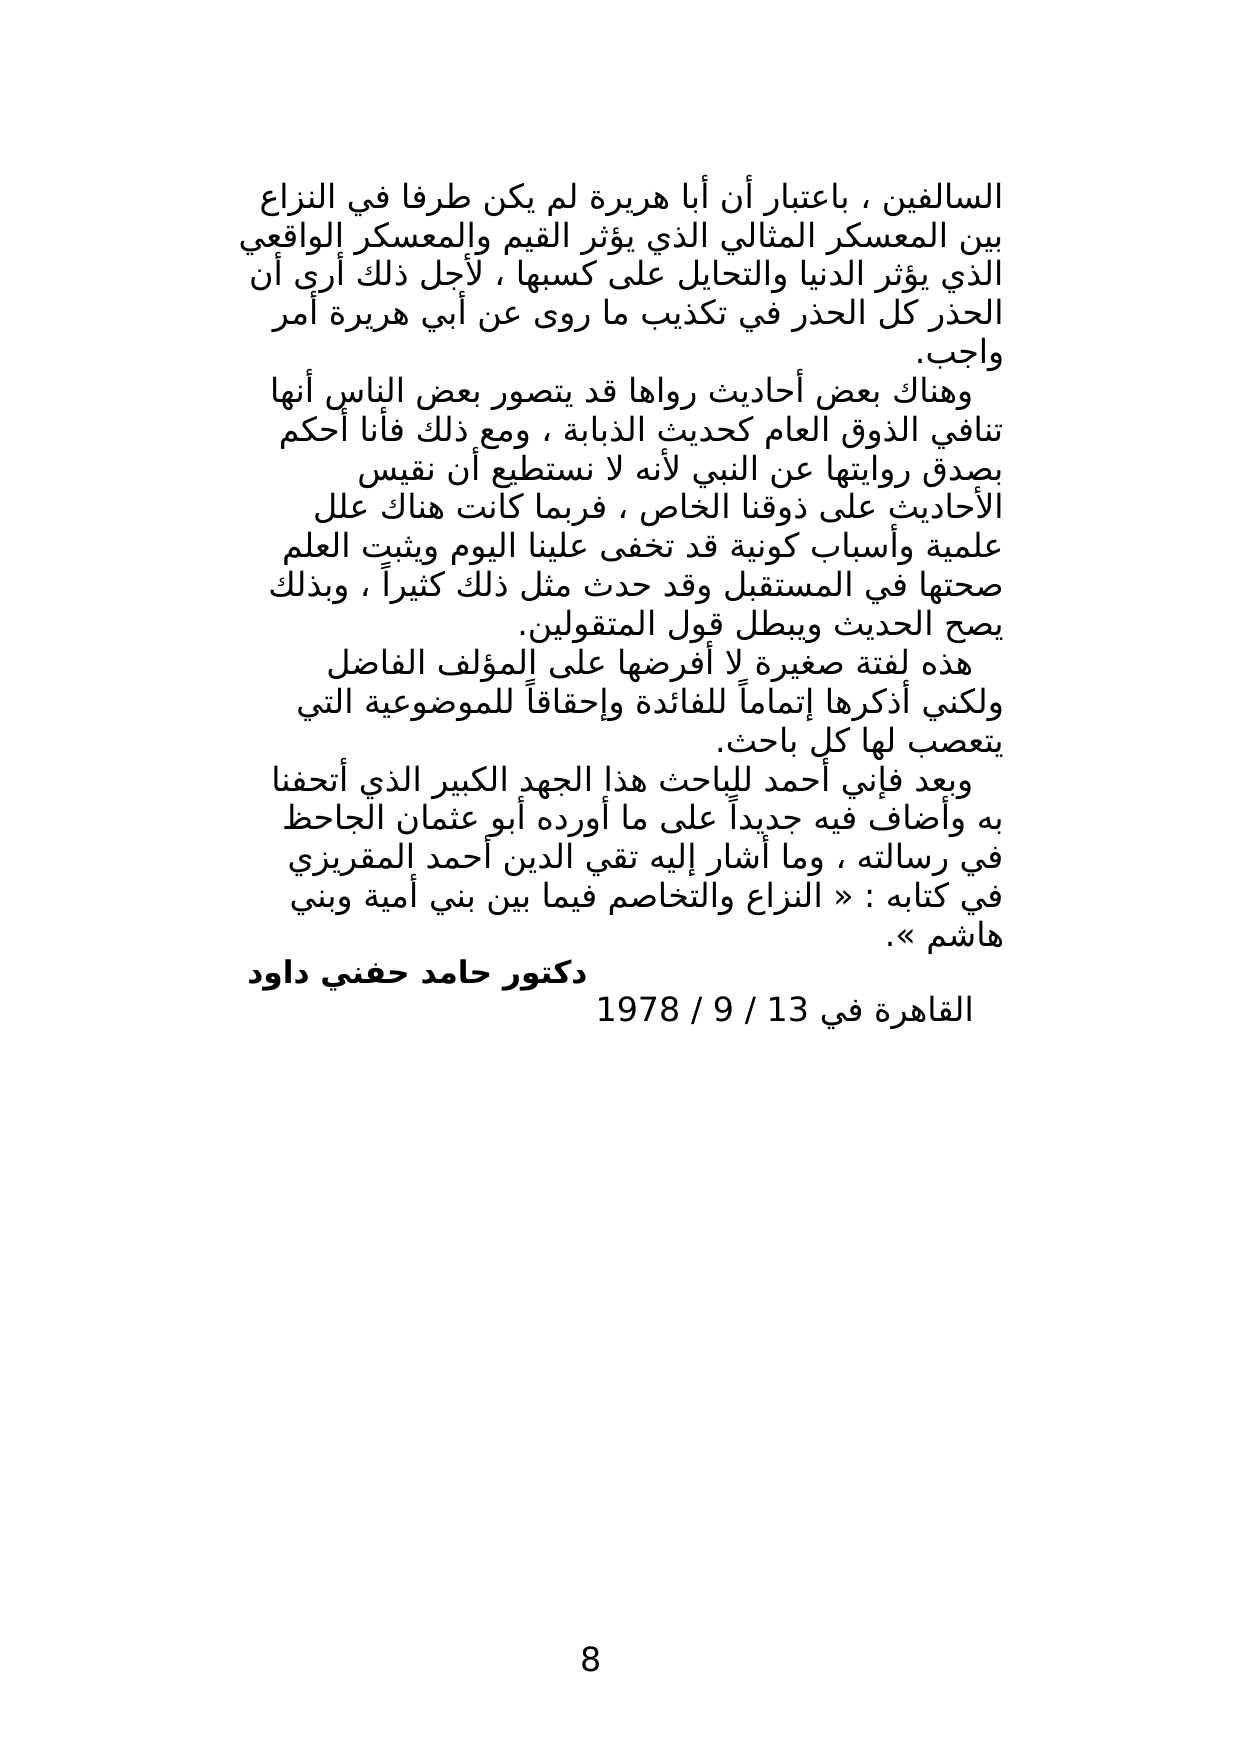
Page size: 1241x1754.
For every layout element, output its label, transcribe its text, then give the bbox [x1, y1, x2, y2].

text هذه لفتة صغيرة لا أفرضها على المؤلف الفاضل ولكني أذكرها إتماماً للفائدة وإحقاقاً للموضوعية التي يتعصب لها كل باحث. [236, 643, 1004, 760]
text القاهرة في 13 / 9 / 1978 [236, 991, 1004, 1029]
text دكتور حامد حفني داود [236, 954, 1004, 991]
text وهناك بعض أحاديث رواها قد يتصور بعض الناس أنها تنافي الذوق العام كحديث الذبابة ، ومع ذلك فأنا أحكم بصدق روايتها عن النبي لأنه لا نستطيع أن نقيس الأحاديث على ذوقنا الخاص ، فربما كانت هناك علل علمية وأسباب كونية قد تخفى علينا اليوم ويثبت العلم صحتها في المستقبل وقد حدث مثل ذلك كثيراً ، وبذلك يصح الحديث ويبطل قول المتقولين. [236, 371, 1004, 643]
text وبعد فإني أحمد للباحث هذا الجهد الكبير الذي أتحفنا به وأضاف فيه جديداً على ما أورده أبو عثمان الجاحظ في رسالته ، وما أشار إليه تقي الدين أحمد المقريزي في كتابه : « النزاع والتخاصم فيما بين بني أمية وبني هاشم ». [236, 760, 1004, 954]
text السالفين ، باعتبار أن أبا هريرة لم يكن طرفا في النزاع بين المعسكر المثالي الذي يؤثر القيم والمعسكر الواقعي الذي يؤثر الدنيا والتحايل على كسبها ، لأجل ذلك أرى أن الحذر كل الحذر في تكذيب ما روى عن أبي هريرة أمر واجب. [236, 177, 1004, 371]
